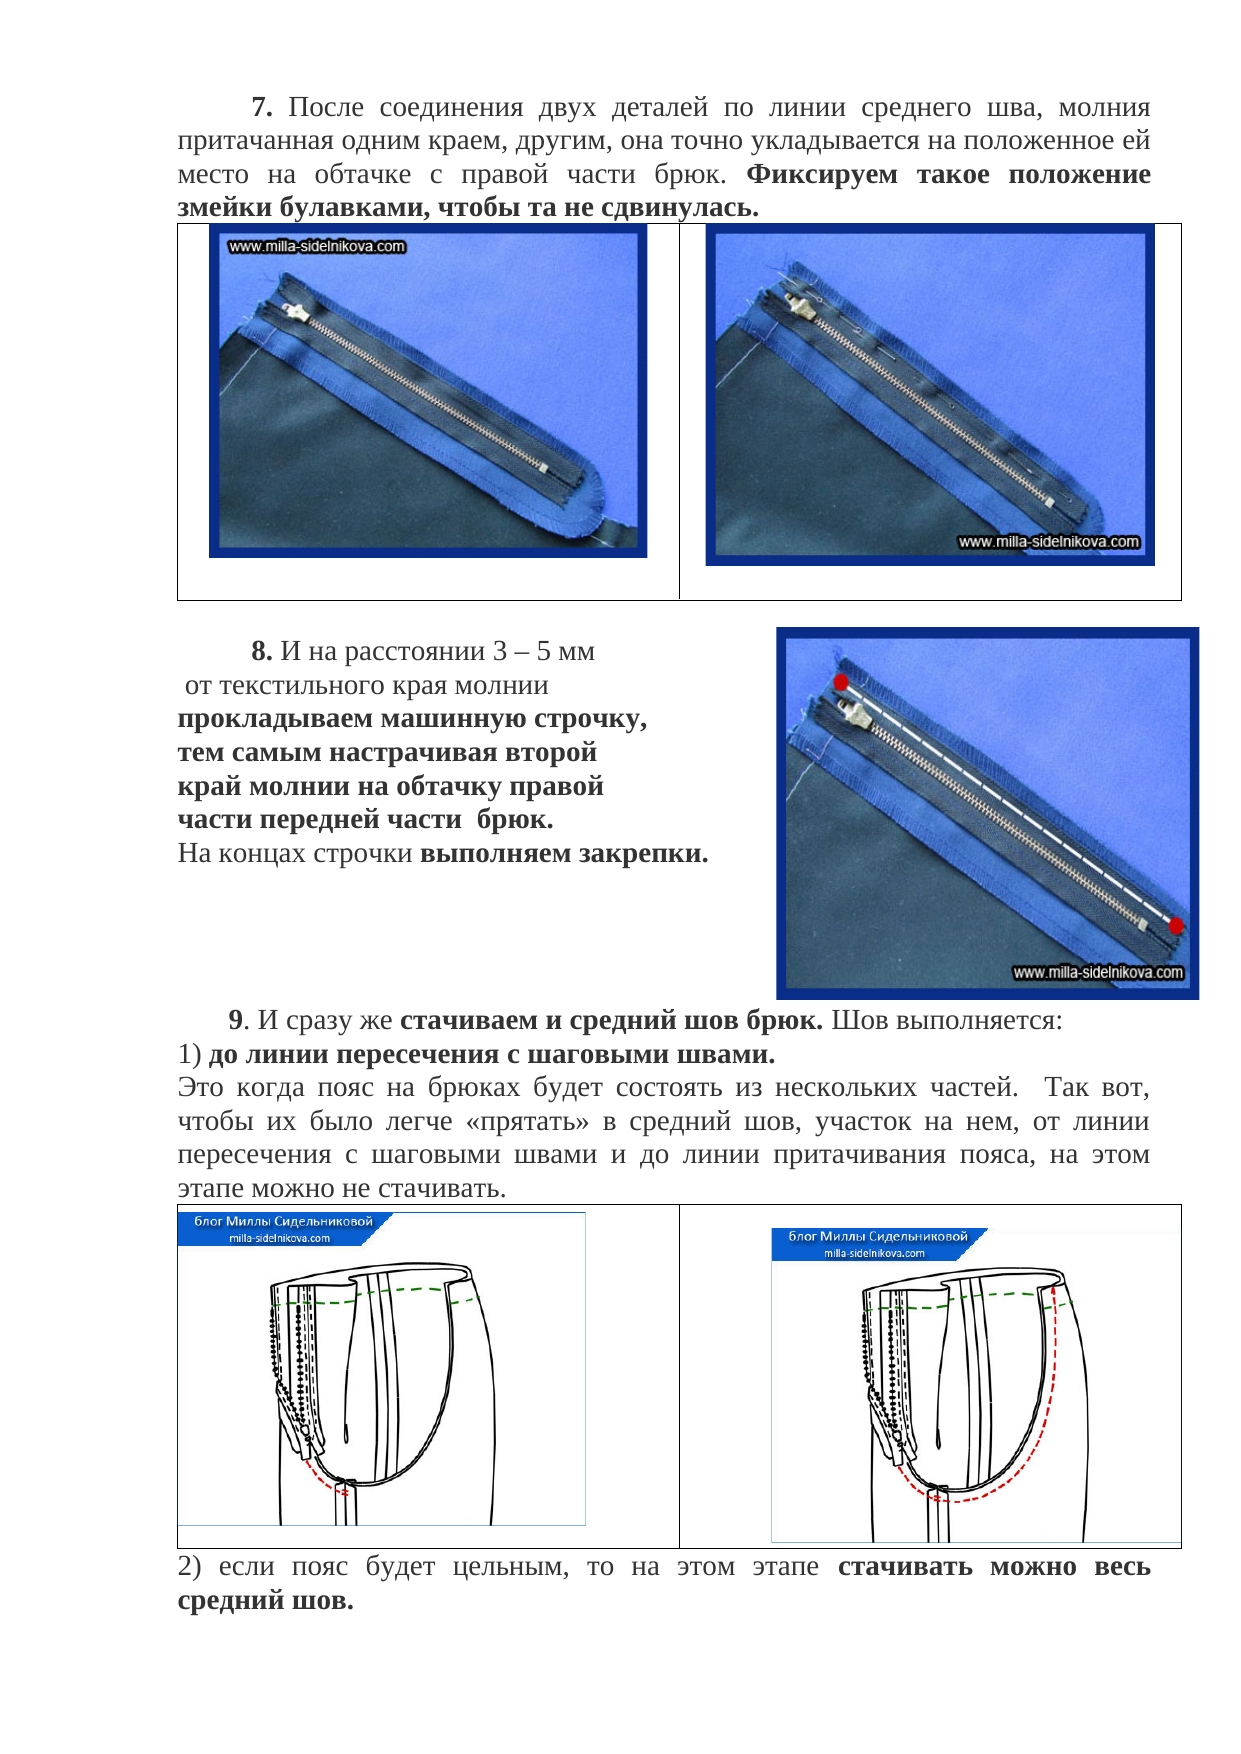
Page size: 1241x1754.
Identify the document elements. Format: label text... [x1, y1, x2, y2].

text 2) если пояс будет цельным, то на этом этапе стачивать можно весь средний шов. [177, 1549, 1152, 1616]
text прокладываем машинную строчку, [177, 701, 776, 734]
text 1) до линии пересечения с шаговыми швами. [177, 1036, 1152, 1069]
picture [705, 223, 1155, 566]
text части передней части брюк. [177, 801, 776, 835]
picture [776, 627, 1200, 1000]
picture [177, 1212, 586, 1526]
text На концах строчки выполняем закрепки. [177, 835, 776, 868]
table_header [178, 1205, 679, 1548]
text 7. После соединения двух деталей по линии среднего шва, молния притачанная одним краем, другим, она точно укладывается на положенное ей место на обтачке с правой части брюк. Фиксируем такое положение змейки булавками, чтобы та не сдвинулась. [177, 89, 1152, 223]
table_header [680, 224, 1181, 599]
text от текстильного края молнии [177, 667, 776, 701]
text 8. И на расстоянии 3 – 5 мм [177, 633, 776, 667]
table_header [680, 1205, 1181, 1548]
picture [209, 223, 648, 558]
text 9. И сразу же стачиваем и средний шов брюк. Шов выполняется: [177, 1002, 1152, 1036]
text тем самым настрачивая второй [177, 734, 776, 768]
text Это когда пояс на брюках будет состоять из нескольких частей. Так вот, чтобы их было легче «прятать» в средний шов, участок на нем, от линии пересечения с шаговыми швами и до линии притачивания пояса, на этом этапе можно не стачивать. [177, 1069, 1152, 1204]
picture [771, 1228, 1182, 1543]
table_header [178, 224, 679, 599]
text край молнии на обтачку правой [177, 768, 776, 801]
